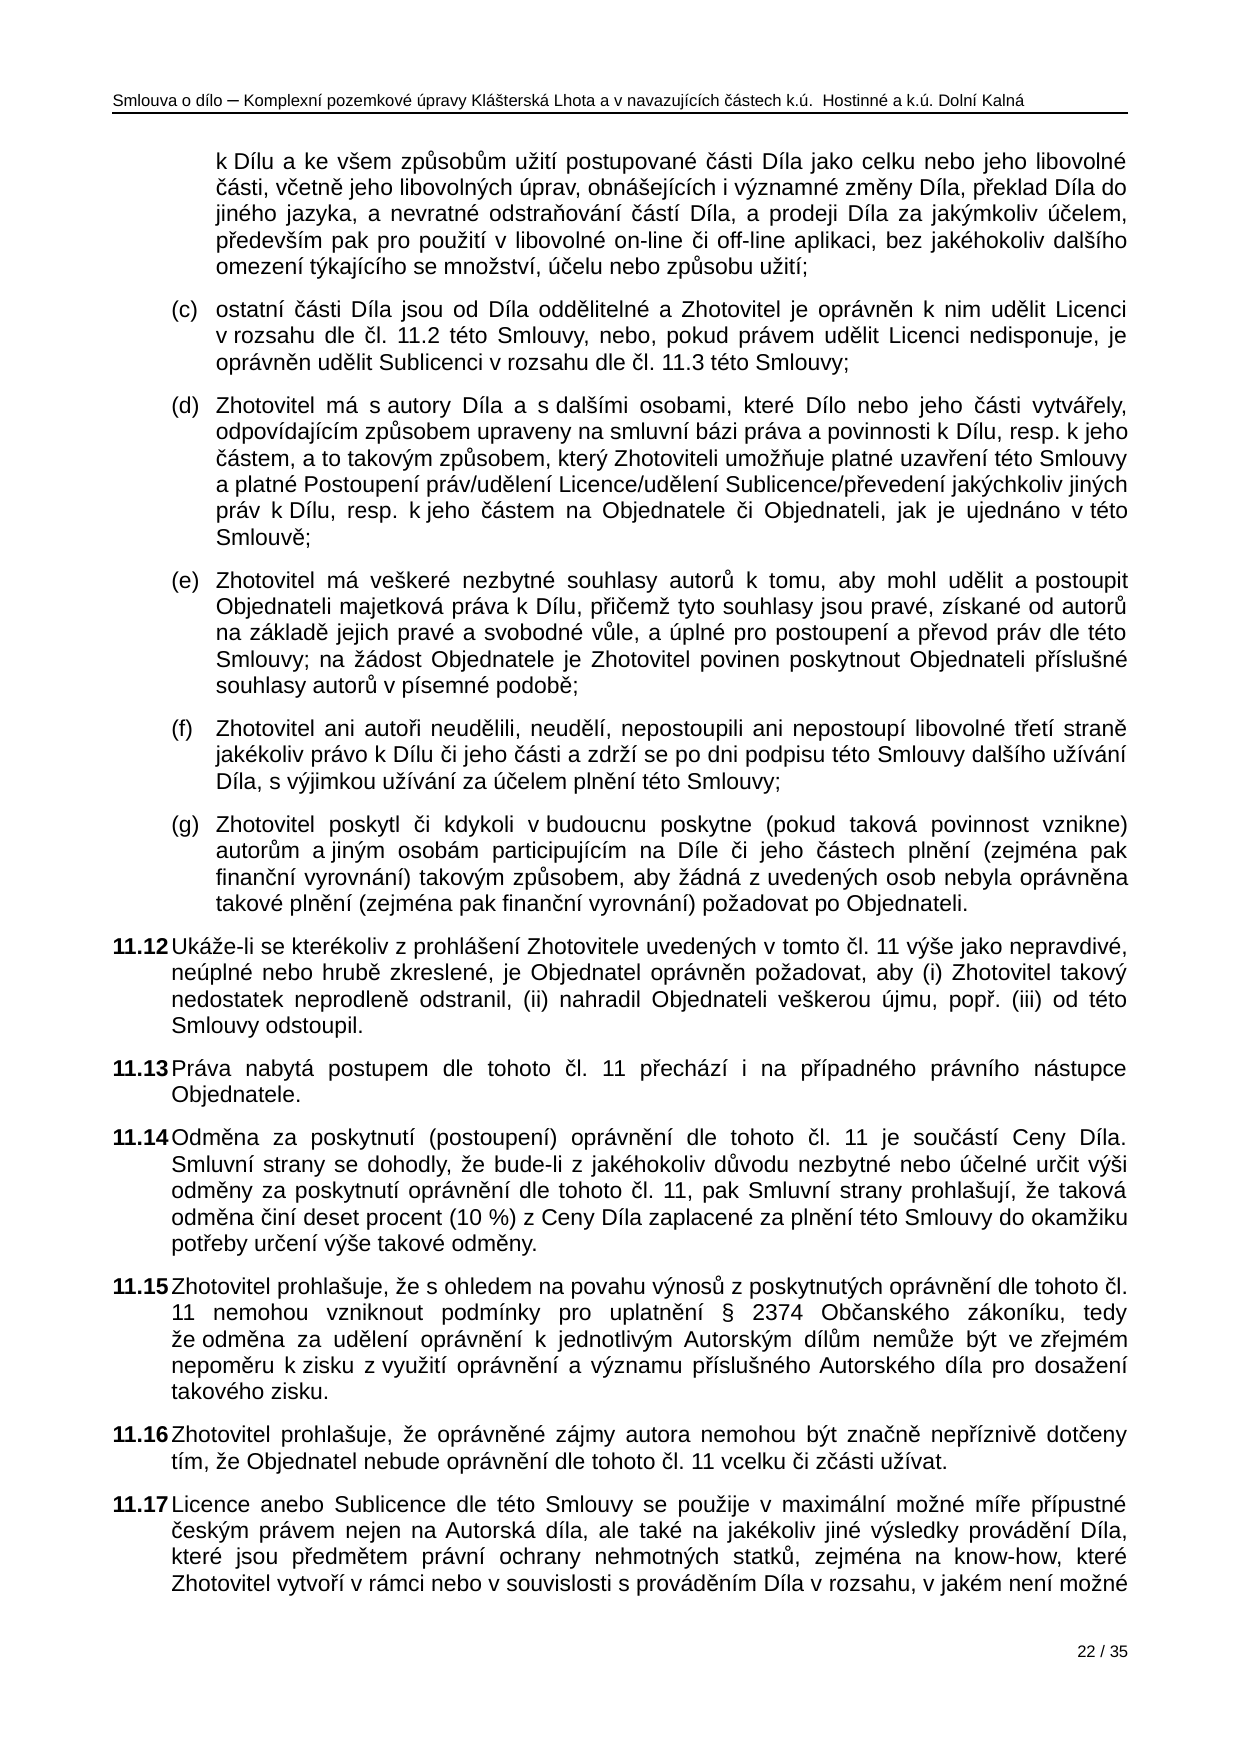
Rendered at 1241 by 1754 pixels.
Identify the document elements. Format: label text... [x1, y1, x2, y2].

text Odměna za poskytnutí (postoupení) oprávnění dle tohoto čl. 11 je součástí Ceny Díla. Smluvní strany se dohodly, že bude-li z jakéhokoliv důvodu nezbytné nebo účelné určit výši odměny za poskytnutí oprávnění dle tohoto čl. 11, pak Smluvní strany prohlašují, že taková odměna činí deset procent (10 %) z Ceny Díla zaplacené za plnění této Smlouvy do okamžiku potřeby určení výše takové odměny. [112, 1124, 1128, 1256]
text Zhotovitel má veškeré nezbytné souhlasy autorů k tomu, aby mohl udělit a postoupit Objednateli majetková práva k Dílu, přičemž tyto souhlasy jsou pravé, získané od autorů na základě jejich pravé a svobodné vůle, a úplné pro postoupení a převod práv dle této Smlouvy; na žádost Objednatele je Zhotovitel povinen poskytnout Objednateli příslušné souhlasy autorů v písemné podobě; [171, 567, 1128, 698]
text Zhotovitel poskytl či kdykoli v budoucnu poskytne (pokud taková povinnost vznikne) autorům a jiným osobám participujícím na Díle či jeho částech plnění (zejména pak finanční vyrovnání) takovým způsobem, aby žádná z uvedených osob nebyla oprávněna takové plnění (zejména pak finanční vyrovnání) požadovat po Objednateli. [171, 811, 1128, 916]
text Zhotovitel prohlašuje, že s ohledem na povahu výnosů z poskytnutých oprávnění dle tohoto čl. 11 nemohou vzniknout podmínky pro uplatnění § 2374 Občanského zákoníku, tedy že odměna za udělení oprávnění k jednotlivým Autorským dílům nemůže být ve zřejmém nepoměru k zisku z využití oprávnění a významu příslušného Autorského díla pro dosažení takového zisku. [112, 1273, 1128, 1404]
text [112, 1491, 1128, 1596]
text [171, 148, 1128, 279]
text Ukáže-li se kterékoliv z prohlášení Zhotovitele uvedených v tomto čl. 11 výše jako nepravdivé, neúplné nebo hrubě zkreslené, je Objednatel oprávněn požadovat, aby (i) Zhotovitel takový nedostatek neprodleně odstranil, (ii) nahradil Objednateli veškerou újmu, popř. (iii) od této Smlouvy odstoupil. [112, 933, 1128, 1038]
text ostatní části Díla jsou od Díla oddělitelné a Zhotovitel je oprávněn k nim udělit Licenci v rozsahu dle čl. 11.2 této Smlouvy, nebo, pokud právem udělit Licenci nedisponuje, je oprávněn udělit Sublicenci v rozsahu dle čl. 11.3 této Smlouvy; [171, 296, 1128, 375]
text Práva nabytá postupem dle tohoto čl. 11 přechází i na případného právního nástupce Objednatele. [112, 1055, 1128, 1108]
text Zhotovitel ani autoři neudělili, neudělí, nepostoupili ani nepostoupí libovolné třetí straně jakékoliv právo k Dílu či jeho části a zdrží se po dni podpisu této Smlouvy dalšího užívání Díla, s výjimkou užívání za účelem plnění této Smlouvy; [171, 715, 1128, 794]
text Zhotovitel má s autory Díla a s dalšími osobami, které Dílo nebo jeho části vytvářely, odpovídajícím způsobem upraveny na smluvní bázi práva a povinnosti k Dílu, resp. k jeho částem, a to takovým způsobem, který Zhotoviteli umožňuje platné uzavření této Smlouvy a platné Postoupení práv/udělení Licence/udělení Sublicence/převedení jakýchkoliv jiných práv k Dílu, resp. k jeho částem na Objednatele či Objednateli, jak je ujednáno v této Smlouvě; [171, 392, 1128, 550]
text Zhotovitel prohlašuje, že oprávněné zájmy autora nemohou být značně nepříznivě dotčeny tím, že Objednatel nebude oprávnění dle tohoto čl. 11 vcelku či zčásti užívat. [112, 1421, 1128, 1474]
